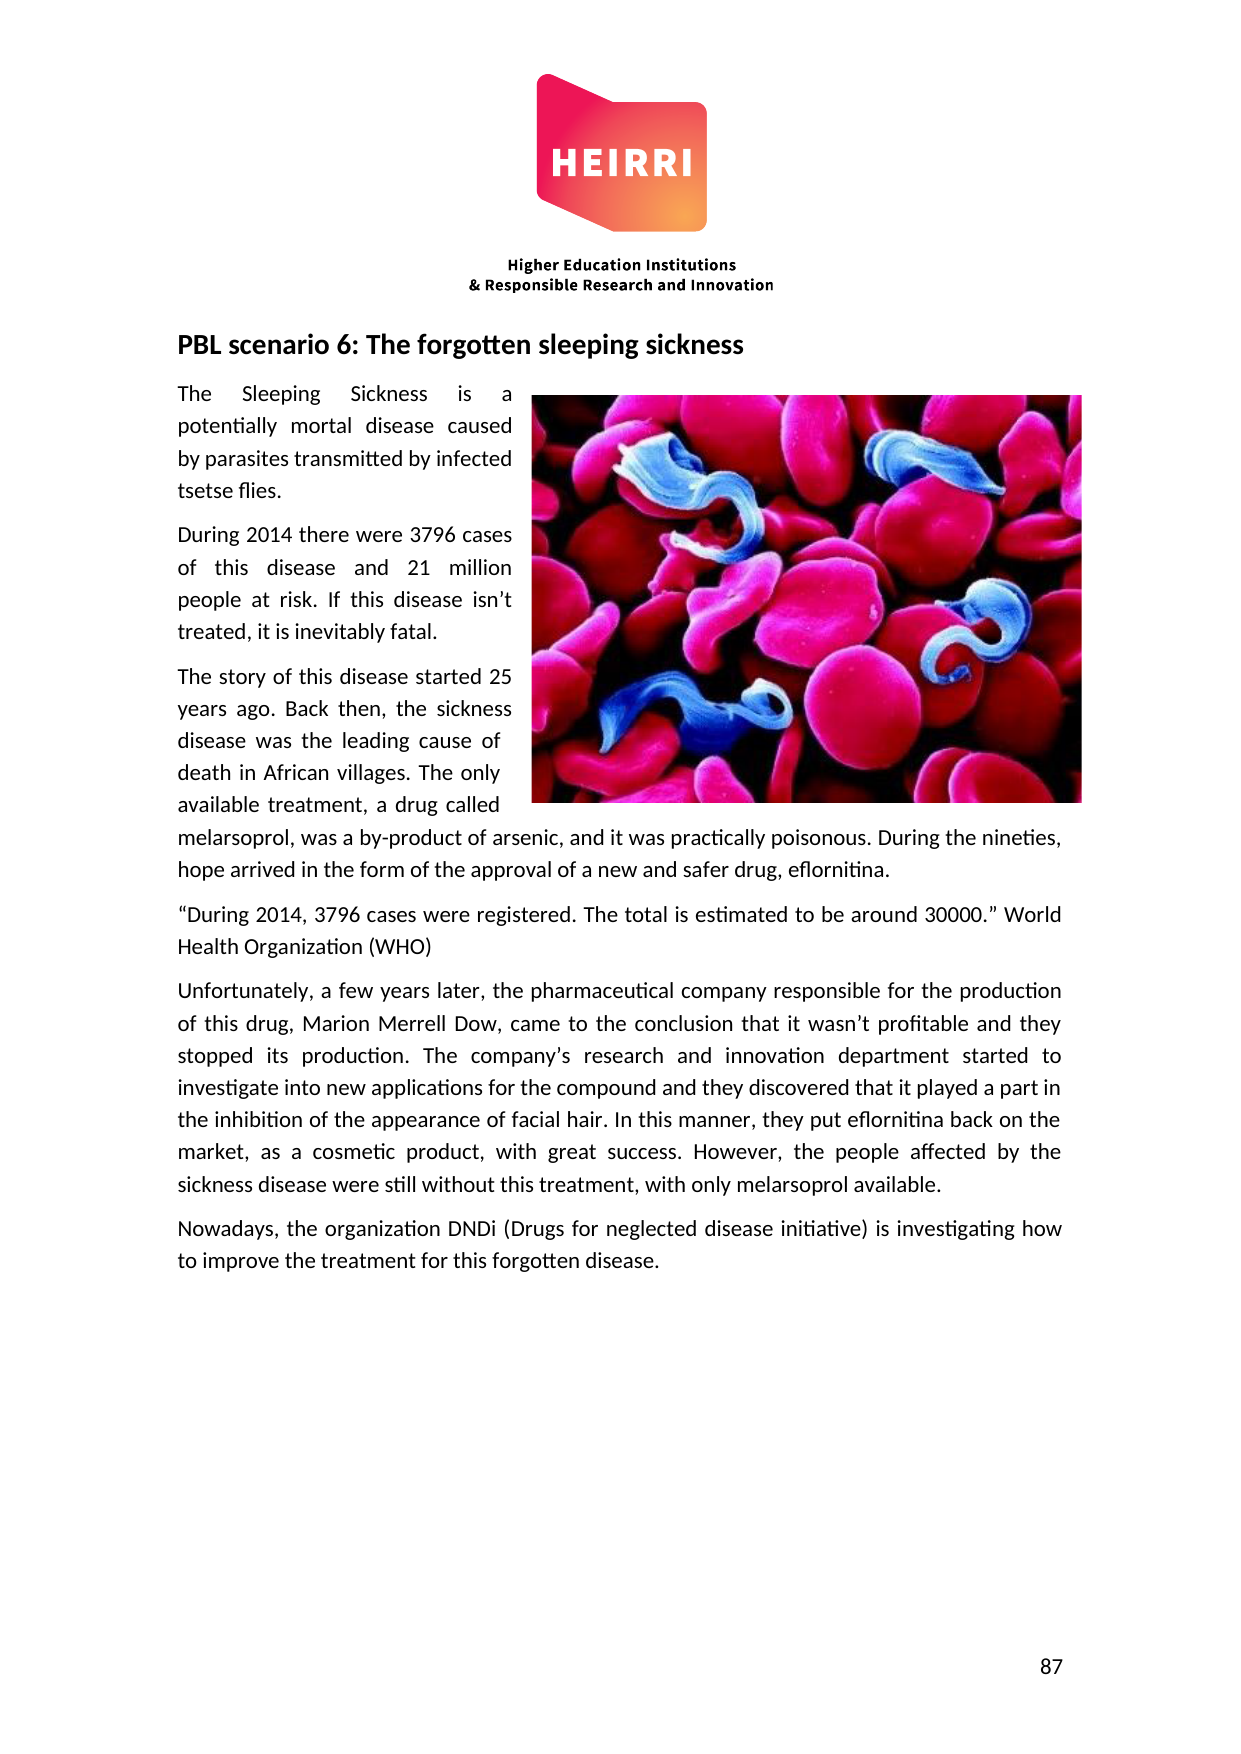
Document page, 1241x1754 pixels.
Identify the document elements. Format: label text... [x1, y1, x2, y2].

picture [469, 74, 773, 293]
text During 2014 there were 3796 cases of this disease and 21 million people at risk. If this disease isn’t treated, it is inevitably fatal. [177, 521, 531, 645]
text Unfortunately, a few years later, the pharmaceutical company responsible for the production of this drug, Marion Merrell Dow, came to the conclusion that it wasn’t profitable and they stopped its production. The company’s research and innovation department started to investigate into new applications for the compound and they discovered that it played a part in the inhibition of the appearance of facial hair. In this manner, they put eflornitina back on the market, as a cosmetic product, with great success. However, the people affected by the sickness disease were still without this treatment, with only melarsoprol available. [177, 977, 1063, 1198]
text The Sleeping Sickness is a potentially mortal disease caused by parasites transmitted by infected tsetse flies. [177, 379, 1063, 504]
text Nowadays, the organization DNDi (Drugs for neglected disease initiative) is investigating how to improve the treatment for this forgotten disease. [177, 1214, 1063, 1274]
text PBL scenario 6: The forgotten sleeping sickness [177, 326, 1063, 362]
text “During 2014, 3796 cases were registered. The total is estimated to be around 30000.” World Health Organization (WHO) [177, 900, 1063, 960]
text The story of this disease started 25 years ago. Back then, the sickness disease was the leading cause of death in African villages. The only available treatment, a drug called melarsoprol, was a by-product of arsenic, and it was practically poisonous. During the nineties, hope arrived in the form of the approval of a new and safer drug, eflornitina. [177, 662, 1063, 883]
